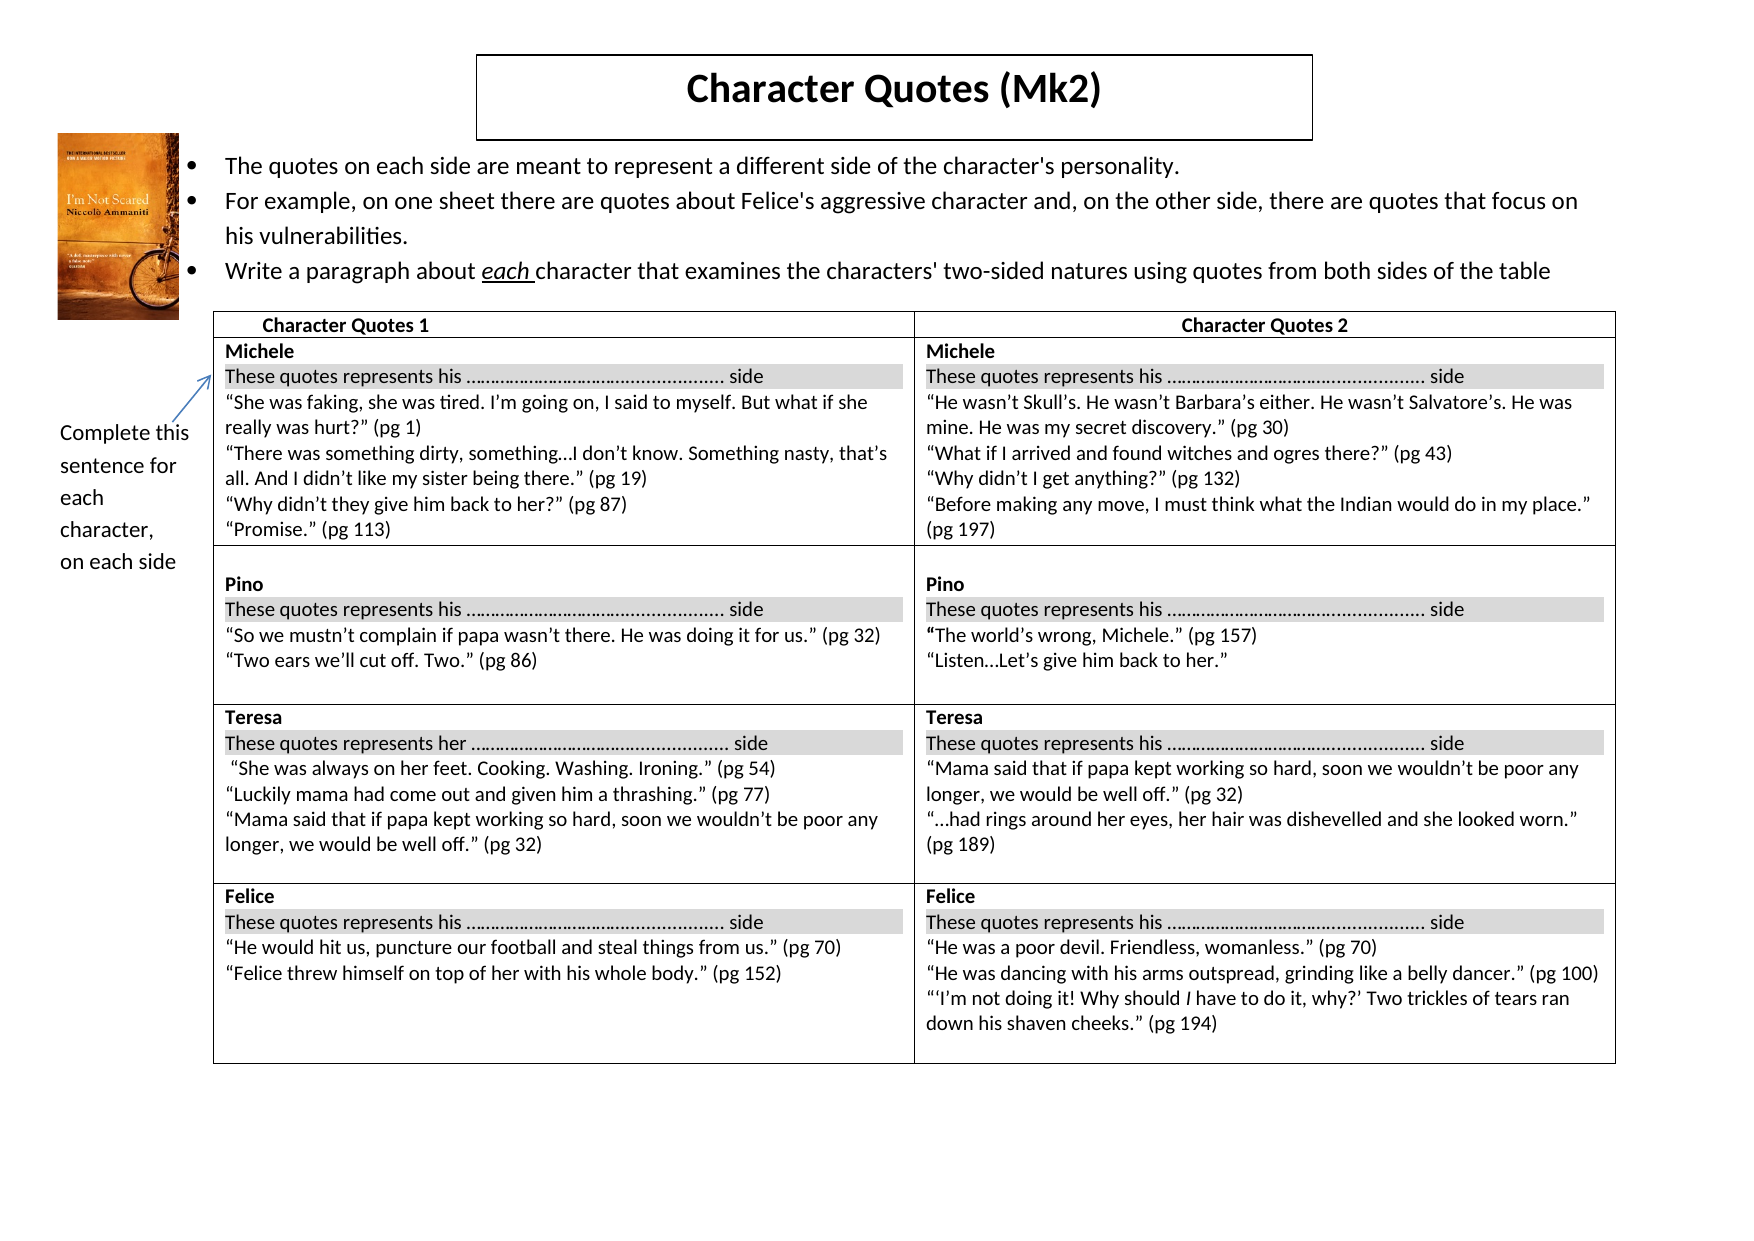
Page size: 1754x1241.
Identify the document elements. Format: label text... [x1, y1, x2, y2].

picture [57, 133, 179, 320]
table_cell Michele These quotes represents his ……………………………................... side “She was faking, she was tired. I’m going on, I said to myself. But what if she really was hurt?” (pg 1) “There was something dirty, something…I don’t know. Something nasty, that’s all. And I didn’t like my sister being there.” (pg 19) “Why didn’t they give him back to her?” (pg 87) “Promise.” (pg 113) [214, 338, 914, 545]
list Write a paragraph about each character that examines the characters' two-sided natures using quotes from both sides of the table [187, 255, 1604, 286]
table_cell Pino These quotes represents his ……………………………................... side “So we mustn’t complain if papa wasn’t there. He was doing it for us.” (pg 32) “Two ears we’ll cut off. Two.” (pg 86) [214, 546, 914, 703]
table_cell Teresa These quotes represents her ……………………………................... side “She was always on her feet. Cooking. Washing. Ironing.” (pg 54) “Luckily mama had come out and given him a thrashing.” (pg 77) “Mama said that if papa kept working so hard, soon we wouldn’t be poor any longer, we would be well off.” (pg 32) [214, 705, 914, 882]
table_cell Pino These quotes represents his ……………………………................... side “The world’s wrong, Michele.” (pg 157) “Listen…Let’s give him back to her.” [915, 546, 1615, 703]
list The quotes on each side are meant to represent a different side of the character's personality. [187, 150, 1604, 181]
table_cell Teresa These quotes represents his ……………………………................... side “Mama said that if papa kept working so hard, soon we wouldn’t be poor any longer, we would be well off.” (pg 32) “…had rings around her eyes, her hair was dishevelled and she looked worn.” (pg 189) [915, 705, 1615, 882]
list For example, on one sheet there are quotes about Felice's aggressive character and, on the other side, there are quotes that focus on his vulnerabilities. [187, 185, 1604, 251]
table_header Character Quotes 2 [915, 312, 1615, 337]
table_cell Michele These quotes represents his ……………………………................... side “He wasn’t Skull’s. He wasn’t Barbara’s either. He wasn’t Salvatore’s. He was mine. He was my secret discovery.” (pg 30) “What if I arrived and found witches and ogres there?” (pg 43) “Why didn’t I get anything?” (pg 132) “Before making any move, I must think what the Indian would do in my place.” (pg 197) [915, 338, 1615, 545]
table_header Character Quotes 1 [214, 312, 914, 337]
table_cell Felice These quotes represents his ……………………………................... side “He was a poor devil. Friendless, womanless.” (pg 70) “He was dancing with his arms outspread, grinding like a belly dancer.” (pg 100) “‘I’m not doing it! Why should I have to do it, why?’ Two trickles of tears ran down his shaven cheeks.” (pg 194) [915, 884, 1615, 1062]
table_cell Felice These quotes represents his ……………………………................... side “He would hit us, puncture our football and steal things from us.” (pg 70) “Felice threw himself on top of her with his whole body.” (pg 152) [214, 884, 914, 1062]
